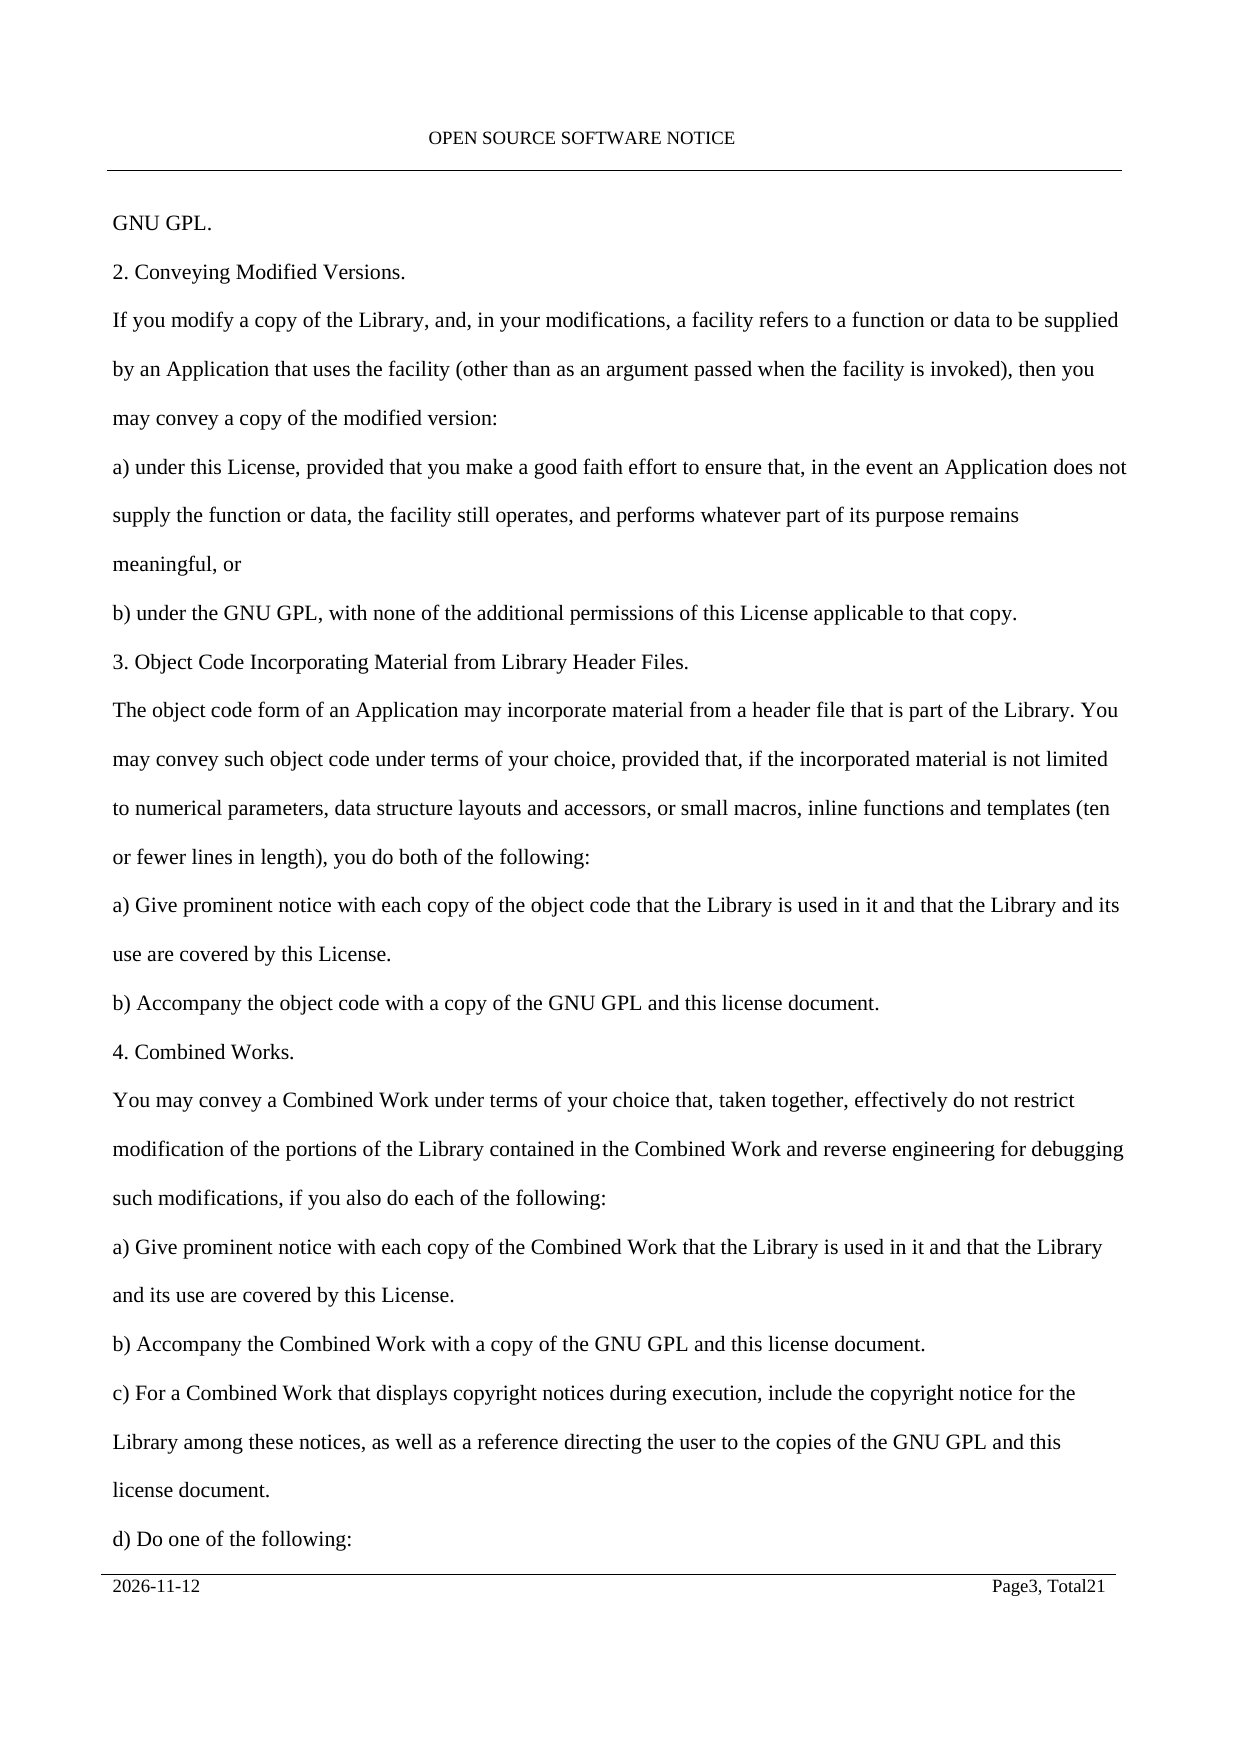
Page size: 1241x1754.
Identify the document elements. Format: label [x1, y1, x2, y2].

text [112, 206, 1128, 1555]
